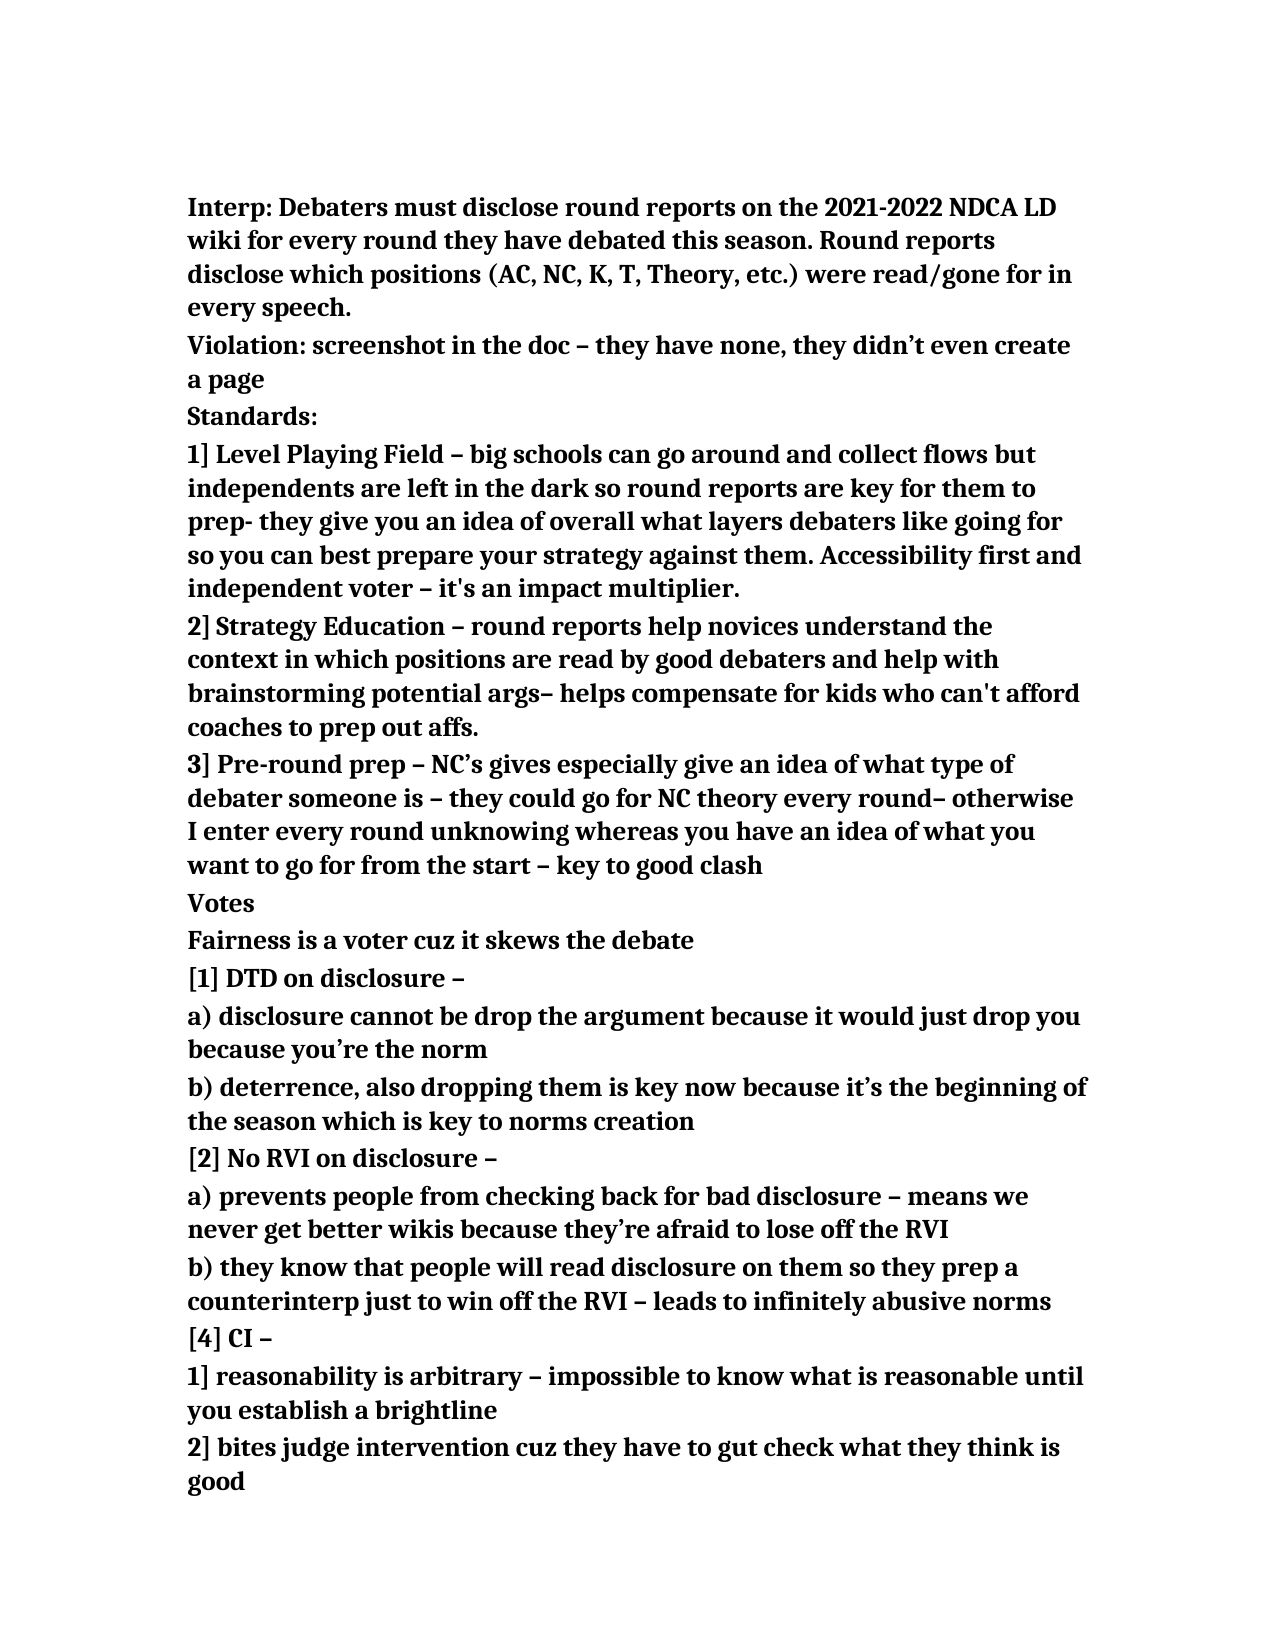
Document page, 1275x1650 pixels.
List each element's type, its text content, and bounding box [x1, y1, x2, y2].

subtitle b) deterrence, also dropping them is key now because it’s the beginning of the season which is key to norms creation [187, 1072, 1087, 1137]
subtitle 3] Pre-round prep – NC’s gives especially give an idea of what type of debater someone is – they could go for NC theory every round– otherwise I enter every round unknowing whereas you have an idea of what you want to go for from the start – key to good clash [187, 749, 1087, 881]
subtitle 1] Level Playing Field – big schools can go around and collect flows but independents are left in the dark so round reports are key for them to prep- they give you an idea of overall what layers debaters like going for so you can best prepare your strategy against them. Accessibility first and independent voter – it's an impact multiplier. [187, 439, 1087, 604]
subtitle [2] No RVI on disclosure – [187, 1143, 1087, 1174]
subtitle Fairness is a voter cuz it skews the debate [187, 925, 1087, 957]
subtitle 2] bites judge intervention cuz they have to gut check what they think is good [187, 1432, 1087, 1497]
subtitle b) they know that people will read disclosure on them so they prep a counterinterp just to win off the RVI – leads to infinitely abusive norms [187, 1252, 1087, 1317]
subtitle [1] DTD on disclosure – [187, 963, 1087, 994]
subtitle [4] CI – [187, 1323, 1087, 1355]
subtitle a) disclosure cannot be drop the argument because it would just drop you because you’re the norm [187, 1001, 1087, 1066]
subtitle Violation: screenshot in the doc – they have none, they didn’t even create a page [187, 330, 1087, 395]
subtitle Votes [187, 888, 1087, 919]
subtitle a) prevents people from checking back for bad disclosure – means we never get better wikis because they’re afraid to lose off the RVI [187, 1181, 1087, 1246]
subtitle Interp: Debaters must disclose round reports on the 2021-2022 NDCA LD wiki for every round they have debated this season. Round reports disclose which positions (AC, NC, K, T, Theory, etc.) were read/gone for in every speech. [187, 192, 1087, 324]
subtitle 2] Strategy Education – round reports help novices understand the context in which positions are read by good debaters and help with brainstorming potential args– helps compensate for kids who can't afford coaches to prep out affs. [187, 611, 1087, 743]
subtitle Standards: [187, 401, 1087, 433]
subtitle 1] reasonability is arbitrary – impossible to know what is reasonable until you establish a brightline [187, 1361, 1087, 1426]
